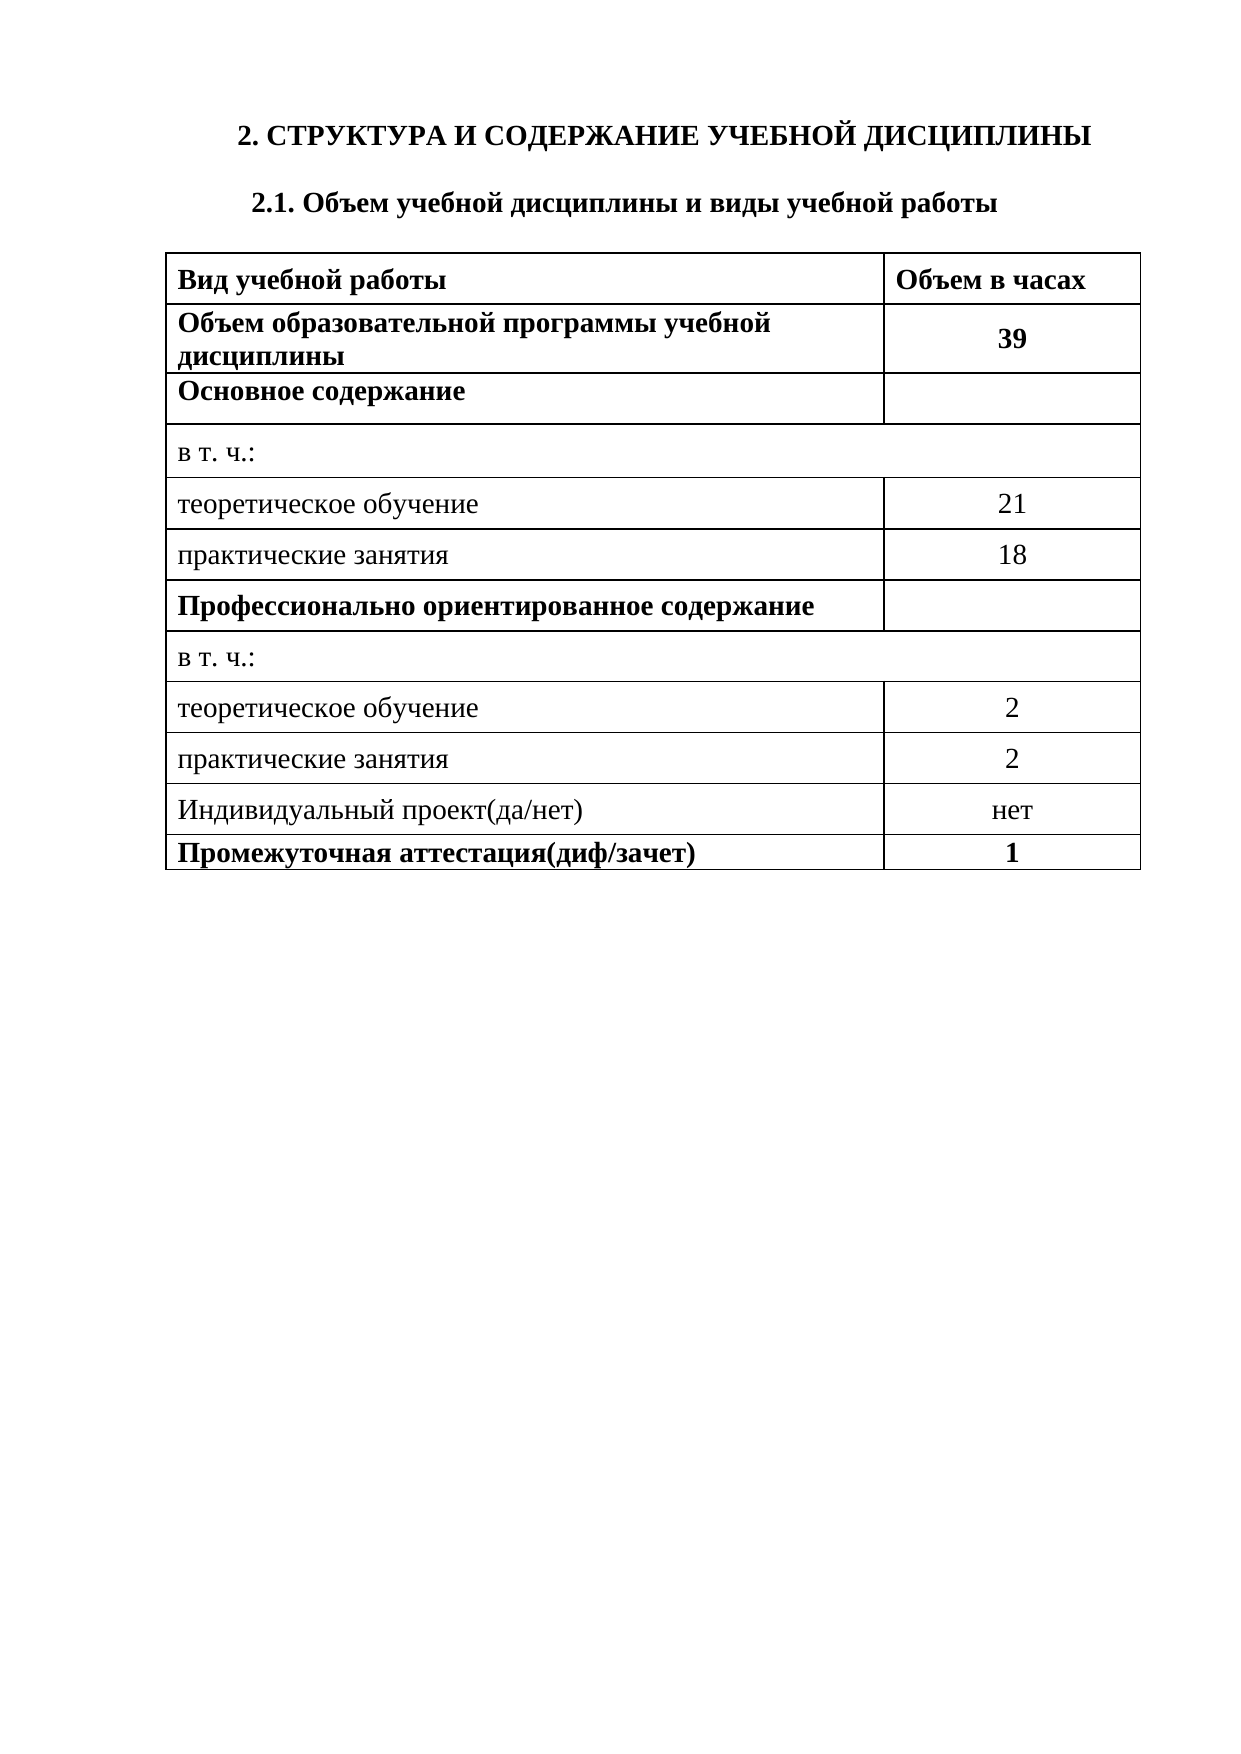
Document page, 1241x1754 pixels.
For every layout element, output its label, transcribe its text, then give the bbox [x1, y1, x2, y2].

text 2.1. Объем учебной дисциплины и виды учебной работы [177, 185, 1152, 219]
table_header Объем в часах [885, 254, 1140, 303]
table_cell [885, 374, 1140, 423]
table_cell 1 [885, 835, 1140, 869]
table_cell 18 [885, 530, 1140, 579]
table_cell [885, 581, 1140, 630]
table_cell Основное содержание [167, 374, 883, 423]
table_cell Профессионально ориентированное содержание [167, 581, 883, 630]
table_cell 21 [885, 478, 1140, 528]
table_cell Промежуточная аттестация(диф/зачет) [167, 835, 883, 869]
table_cell в т. ч.: [167, 425, 1140, 477]
table_cell теоретическое обучение [167, 478, 883, 528]
table_cell 39 [885, 305, 1140, 372]
table_cell практические занятия [167, 733, 883, 783]
table_cell Индивидуальный проект(да/нет) [167, 784, 883, 834]
table_cell нет [885, 784, 1140, 834]
table_cell теоретическое обучение [167, 682, 883, 732]
table_cell 2 [885, 733, 1140, 783]
text 2. СТРУКТУРА И СОДЕРЖАНИЕ УЧЕБНОЙ ДИСЦИПЛИНЫ [177, 118, 1152, 152]
table_cell 2 [885, 682, 1140, 732]
table_cell в т. ч.: [167, 632, 1140, 681]
table_header Вид учебной работы [167, 254, 883, 303]
table_cell Объем образовательной программы учебной дисциплины [167, 305, 883, 372]
table_cell практические занятия [167, 530, 883, 579]
